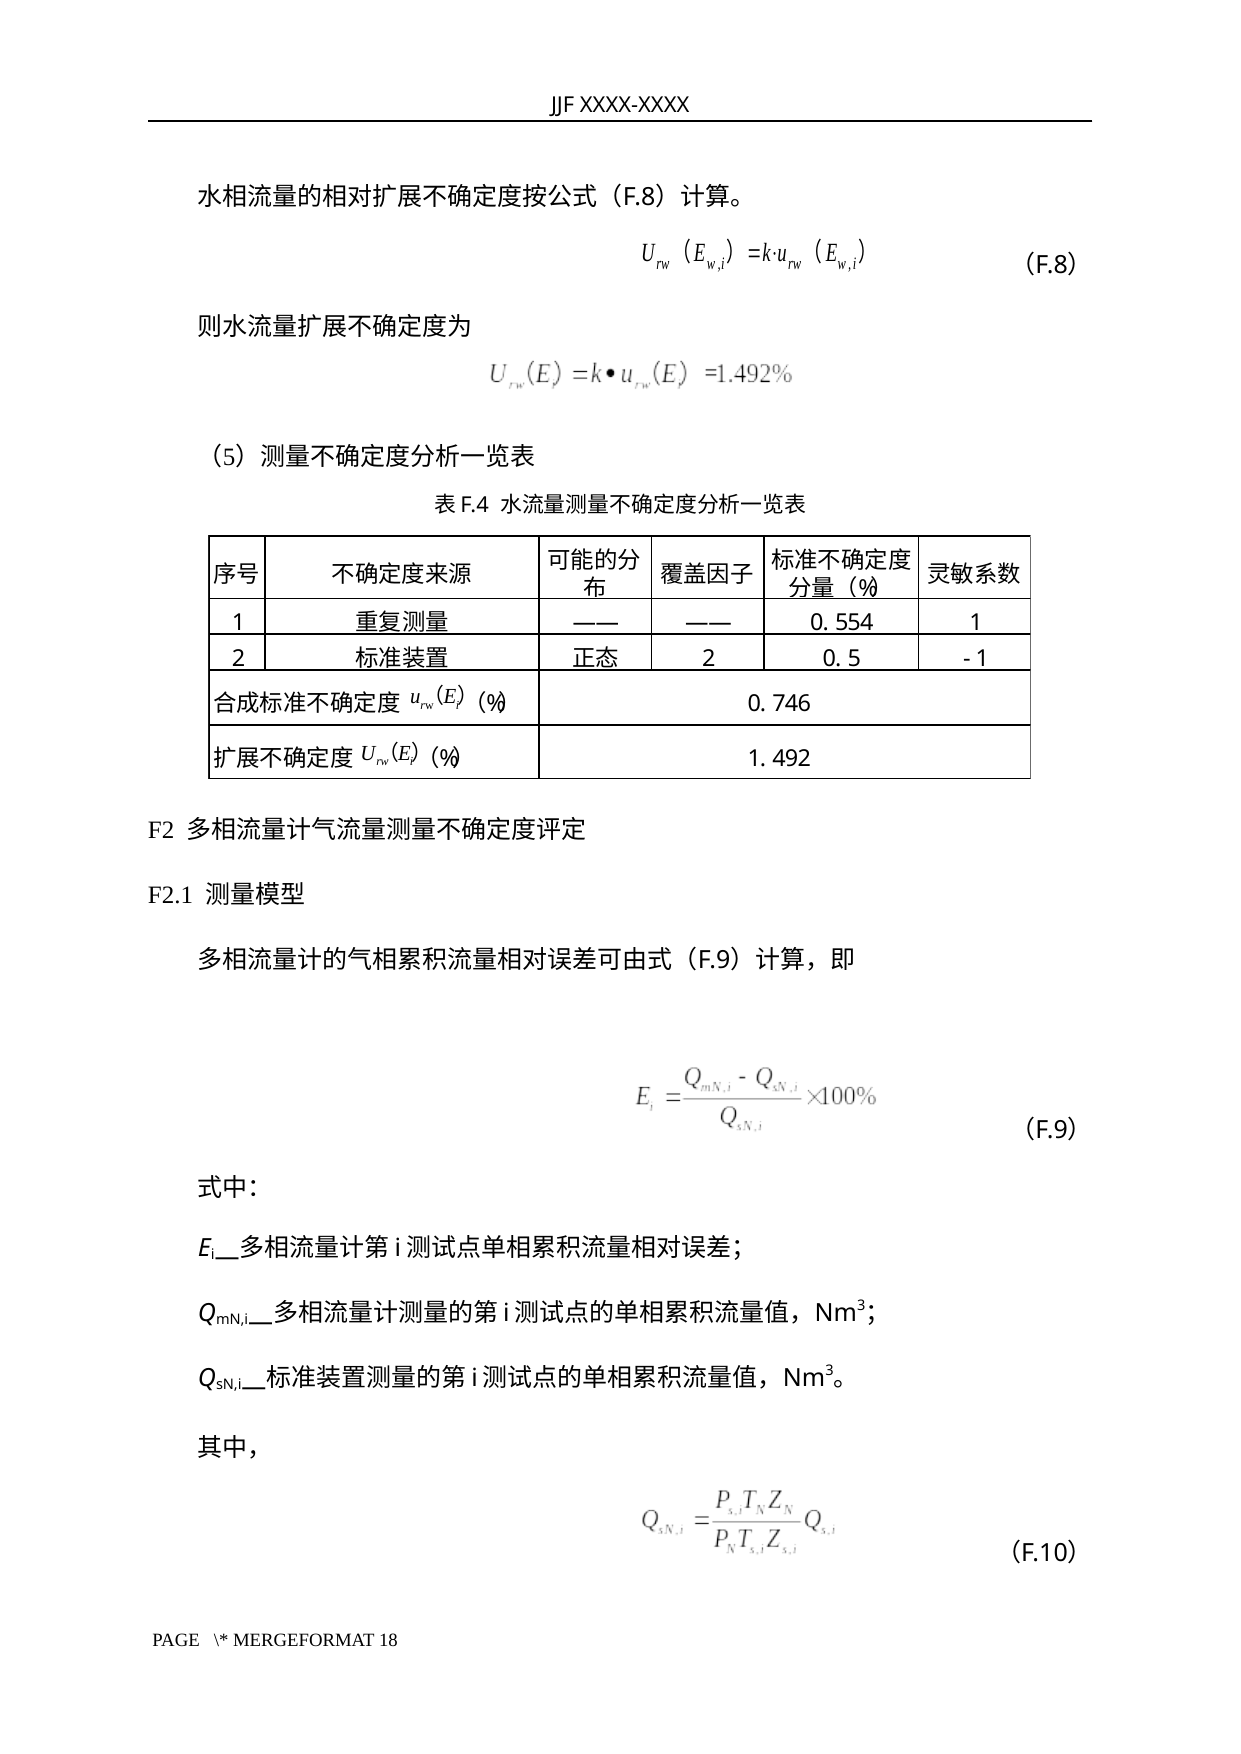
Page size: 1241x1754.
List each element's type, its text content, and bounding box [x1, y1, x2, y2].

text （F.8） [148, 227, 1092, 292]
text F2 多相流量计气流量测量不确定度评定 [148, 795, 1092, 860]
text 其中， [148, 1413, 1092, 1478]
text （F.9） [148, 1055, 1092, 1153]
text QmN,i—多相流量计测量的第i测试点的单相累积流量值，Nm3； [148, 1283, 1092, 1348]
text Ei—多相流量计第i测试点单相累积流量相对误差； [148, 1218, 1092, 1283]
text F2.1 测量模型 [148, 860, 1092, 925]
text 多相流量计的气相累积流量相对误差可由式（F.9）计算，即 [148, 925, 1092, 990]
text 式中： [148, 1153, 1092, 1218]
text 表F.4 水流量测量不确定度分析一览表 [148, 487, 1092, 519]
text QsN,i—标准装置测量的第i测试点的单相累积流量值，Nm3。 [148, 1348, 1092, 1413]
text （5）测量不确定度分析一览表 [148, 422, 1092, 487]
text 则水流量扩展不确定度为 [148, 292, 1092, 357]
text 水相流量的相对扩展不确定度按公式（F.8）计算。 [148, 162, 1092, 227]
text （F.10） [148, 1478, 1092, 1575]
